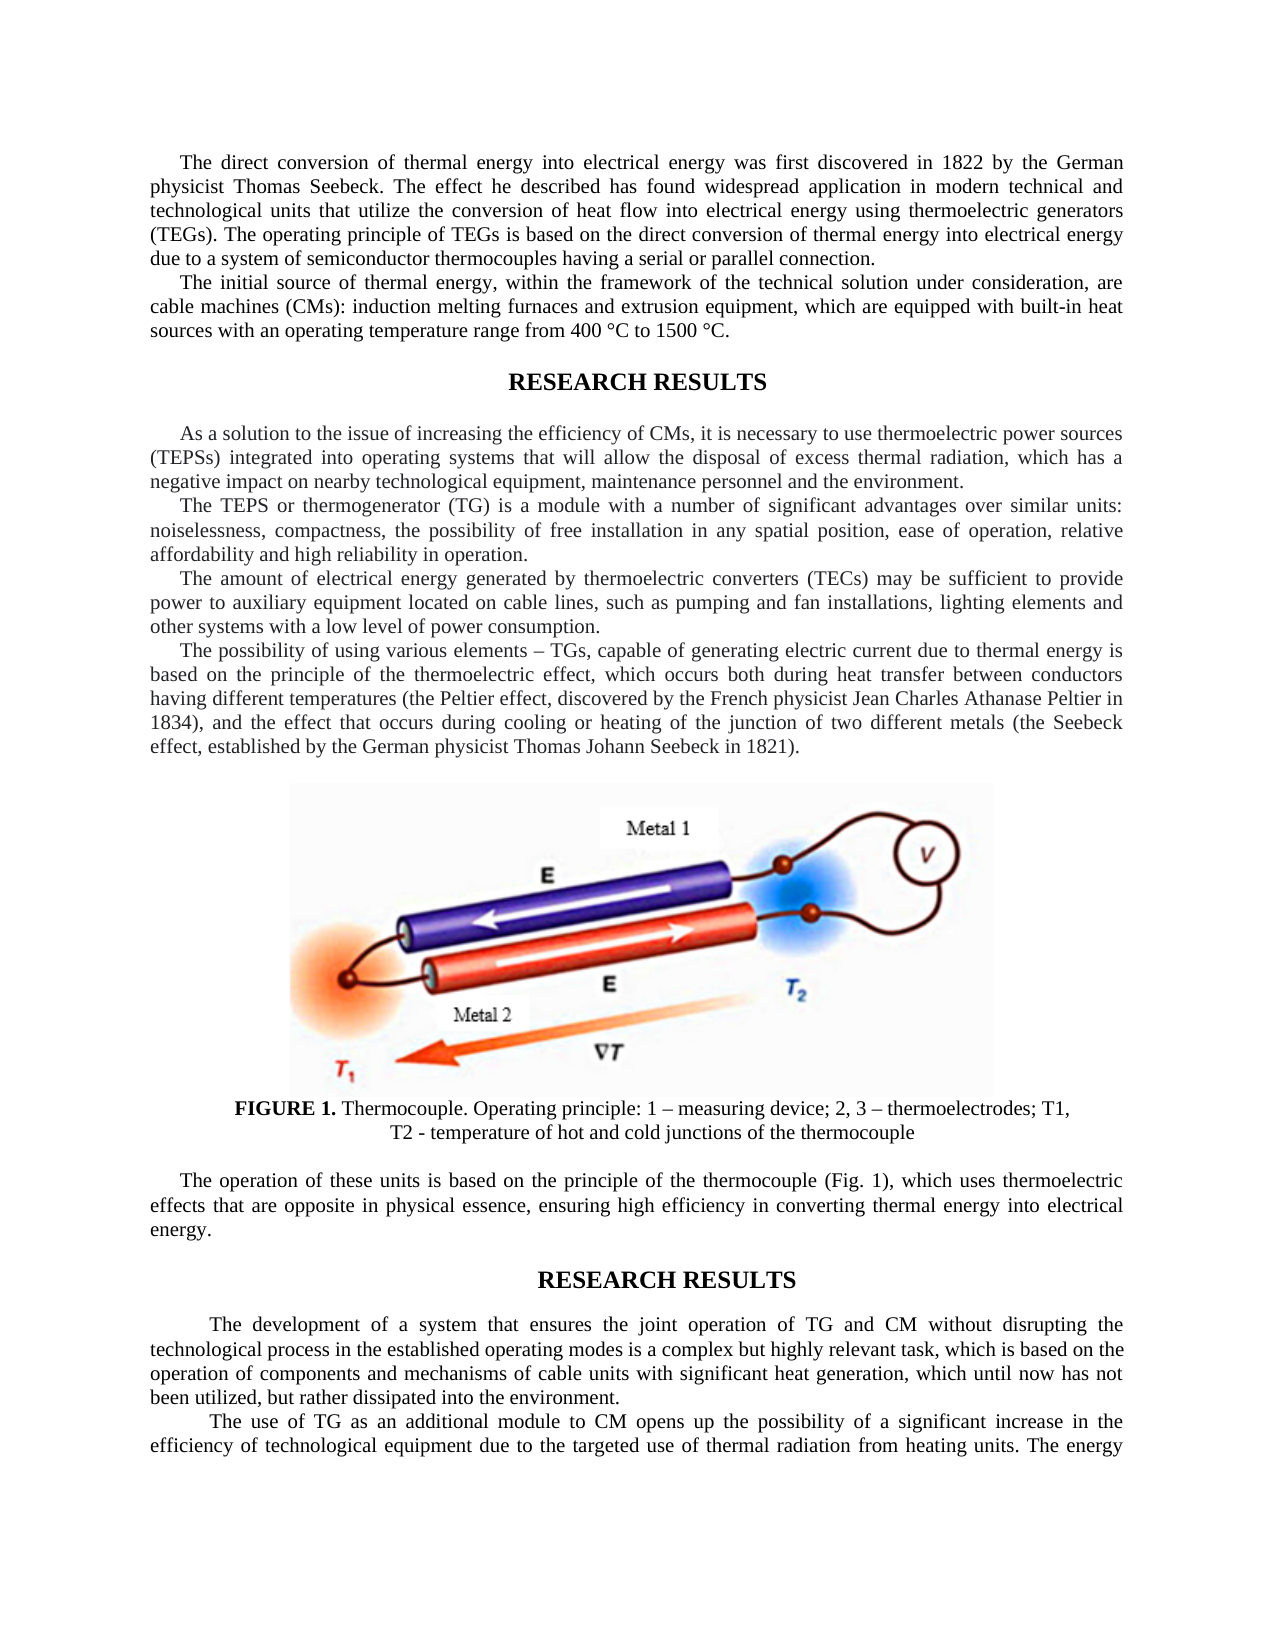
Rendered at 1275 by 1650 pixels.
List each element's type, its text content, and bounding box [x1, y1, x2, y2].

text The direct conversion of thermal energy into electrical energy was first discovered in 1822 by the German physicist Thomas Seebeck. The effect he described has found widespread application in modern technical and technological units that utilize the conversion of heat flow into electrical energy using thermoelectric generators (TEGs). The operating principle of TEGs is based on the direct conversion of thermal energy into electrical energy due to a system of semiconductor thermocouples having a serial or parallel connection. [150, 150, 1125, 270]
text The possibility of using various elements – TGs, capable of generating electric current due to thermal energy is based on the principle of the thermoelectric effect, which occurs both during heat transfer between conductors having different temperatures (the Peltier effect, discovered by the French physicist Jean Charles Athanase Peltier in 1834), and the effect that occurs during cooling or heating of the junction of two different metals (the Seebeck effect, established by the German physicist Thomas Johann Seebeck in 1821). [150, 638, 1125, 758]
text RESEARCH RESULTS [150, 1265, 1125, 1293]
text FIGURE 1. Thermocouple. Operating principle: 1 – measuring device; 2, 3 – thermoelectrodes; Т1, [150, 1096, 1125, 1120]
picture [270, 782, 1035, 1097]
text RESEARCH RESULTS [150, 367, 1125, 396]
text The initial source of thermal energy, within the framework of the technical solution under consideration, are cable machines (CMs): induction melting furnaces and extrusion equipment, which are equipped with built-in heat sources with an operating temperature range from 400 °C to 1500 °C. [150, 270, 1125, 342]
text The TEPS or thermogenerator (TG) is a module with a number of significant advantages over similar units: noiselessness, compactness, the possibility of free installation in any spatial position, ease of operation, relative affordability and high reliability in operation. [150, 493, 1125, 566]
text Т2 - temperature of hot and cold junctions of the thermocouple [150, 1120, 1125, 1144]
text The operation of these units is based on the principle of the thermocouple (Fig. 1), which uses thermoelectric effects that are opposite in physical essence, ensuring high efficiency in converting thermal energy into electrical energy. [150, 1168, 1125, 1241]
text The development of a system that ensures the joint operation of TG and CM without disrupting the technological process in the established operating modes is a complex but highly relevant task, which is based on the operation of components and mechanisms of cable units with significant heat generation, which until now has not been utilized, but rather dissipated into the environment. [150, 1312, 1125, 1409]
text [150, 1409, 1125, 1457]
text The amount of electrical energy generated by thermoelectric converters (TECs) may be sufficient to provide power to auxiliary equipment located on cable lines, such as pumping and fan installations, lighting elements and other systems with a low level of power consumption. [150, 566, 1125, 638]
text As a solution to the issue of increasing the efficiency of CMs, it is necessary to use thermoelectric power sources (TEPSs) integrated into operating systems that will allow the disposal of excess thermal radiation, which has a negative impact on nearby technological equipment, maintenance personnel and the environment. [150, 421, 1125, 493]
